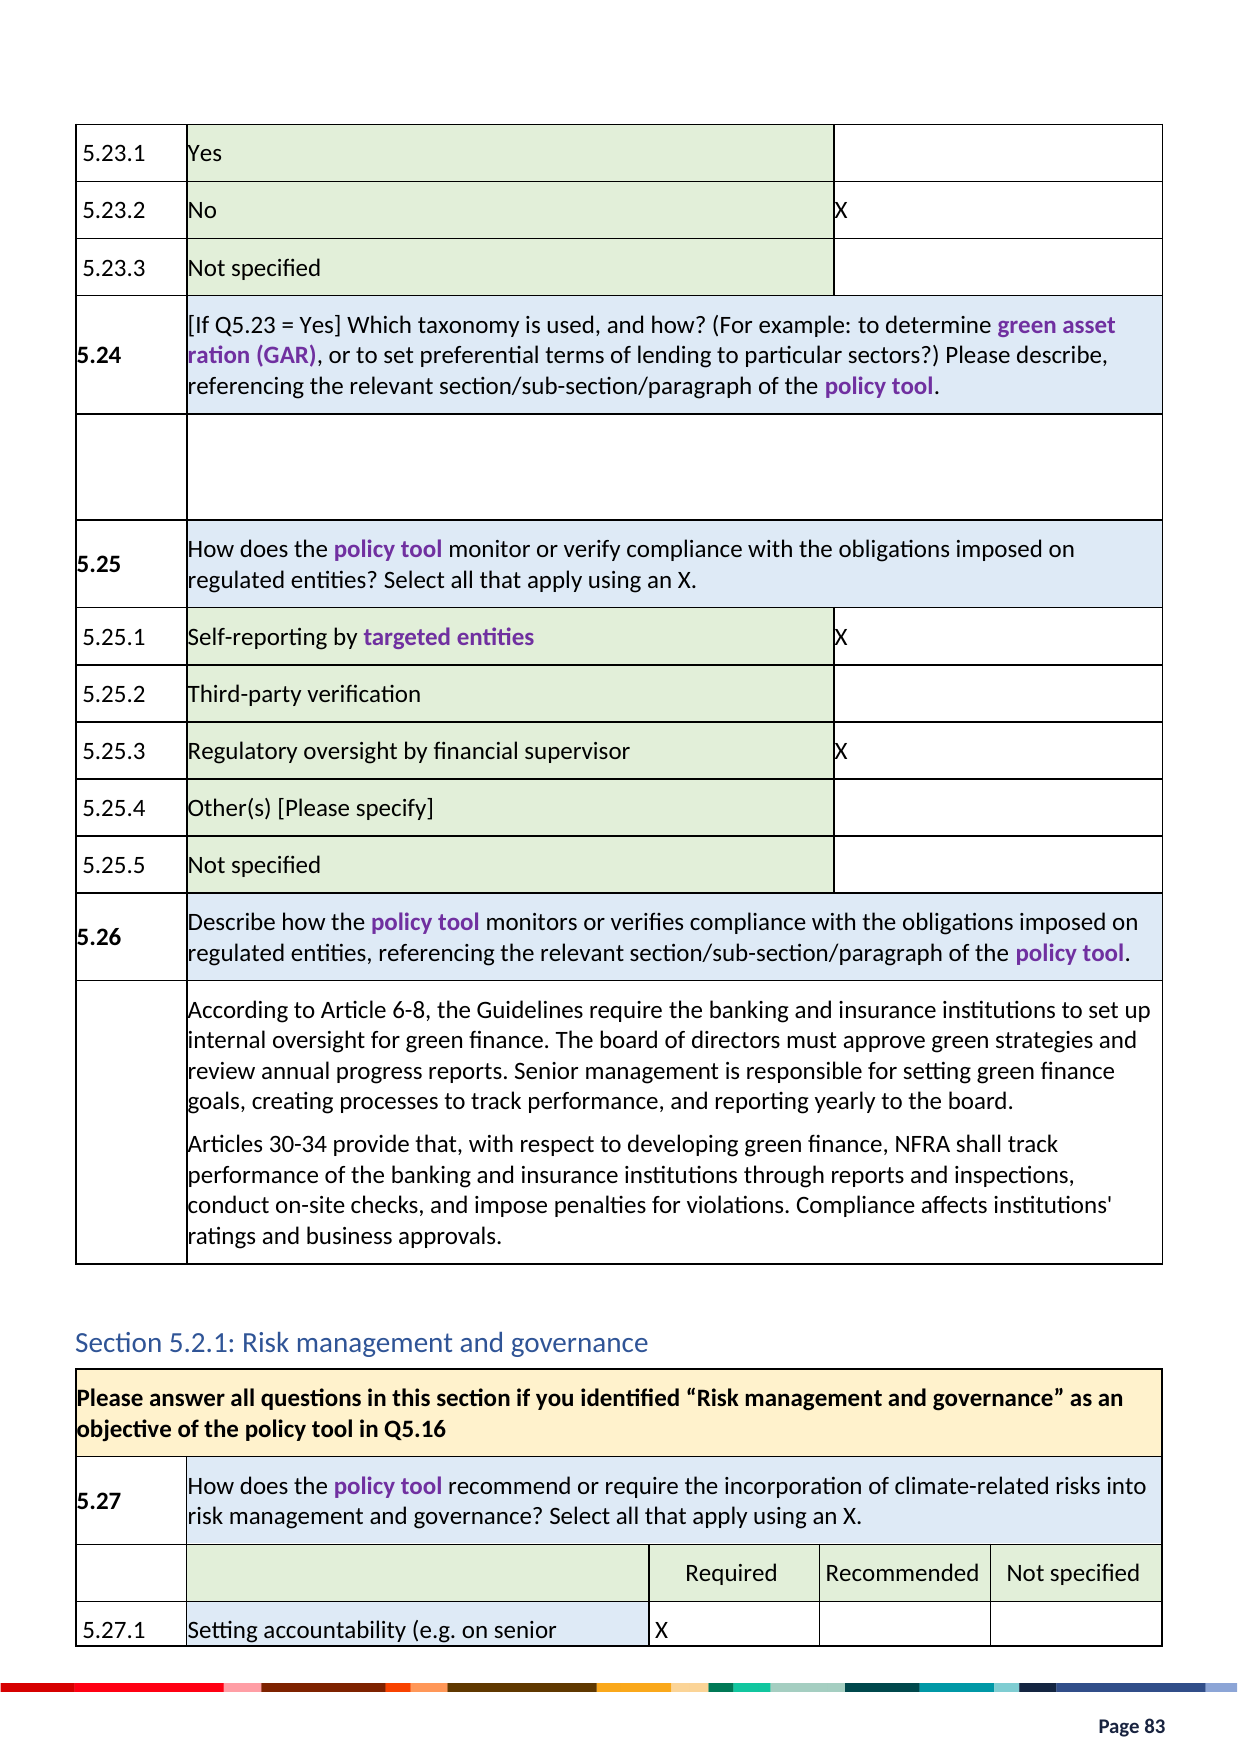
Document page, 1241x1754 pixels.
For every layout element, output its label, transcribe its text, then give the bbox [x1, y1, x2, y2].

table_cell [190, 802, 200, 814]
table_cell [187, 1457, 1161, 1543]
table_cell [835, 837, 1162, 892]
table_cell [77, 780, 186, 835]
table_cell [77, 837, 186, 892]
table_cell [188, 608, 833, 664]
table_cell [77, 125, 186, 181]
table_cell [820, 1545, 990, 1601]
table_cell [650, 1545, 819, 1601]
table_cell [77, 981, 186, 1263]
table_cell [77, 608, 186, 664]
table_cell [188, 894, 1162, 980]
picture [0, 1683, 1236, 1692]
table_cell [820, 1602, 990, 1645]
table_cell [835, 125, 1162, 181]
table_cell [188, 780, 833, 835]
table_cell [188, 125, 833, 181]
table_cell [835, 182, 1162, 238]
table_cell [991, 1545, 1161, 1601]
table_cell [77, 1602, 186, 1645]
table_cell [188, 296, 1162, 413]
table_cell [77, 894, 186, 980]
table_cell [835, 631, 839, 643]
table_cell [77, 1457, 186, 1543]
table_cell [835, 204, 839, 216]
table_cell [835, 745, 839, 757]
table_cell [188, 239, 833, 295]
subtitle Section 5.2.1: Risk management and governance [75, 1324, 1165, 1360]
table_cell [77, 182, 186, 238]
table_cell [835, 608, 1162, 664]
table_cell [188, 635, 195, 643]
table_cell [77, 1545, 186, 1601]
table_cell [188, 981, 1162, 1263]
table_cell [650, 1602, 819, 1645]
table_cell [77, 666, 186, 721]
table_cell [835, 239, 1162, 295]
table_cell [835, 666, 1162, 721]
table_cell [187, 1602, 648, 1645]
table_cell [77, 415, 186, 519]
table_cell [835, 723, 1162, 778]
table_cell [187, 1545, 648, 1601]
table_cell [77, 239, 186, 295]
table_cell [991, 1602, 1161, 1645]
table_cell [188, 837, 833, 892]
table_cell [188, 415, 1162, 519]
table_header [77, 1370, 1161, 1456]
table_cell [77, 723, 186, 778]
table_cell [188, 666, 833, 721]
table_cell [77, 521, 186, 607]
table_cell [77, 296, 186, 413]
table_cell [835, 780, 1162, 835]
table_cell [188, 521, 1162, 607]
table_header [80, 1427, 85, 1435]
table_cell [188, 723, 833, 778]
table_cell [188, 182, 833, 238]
